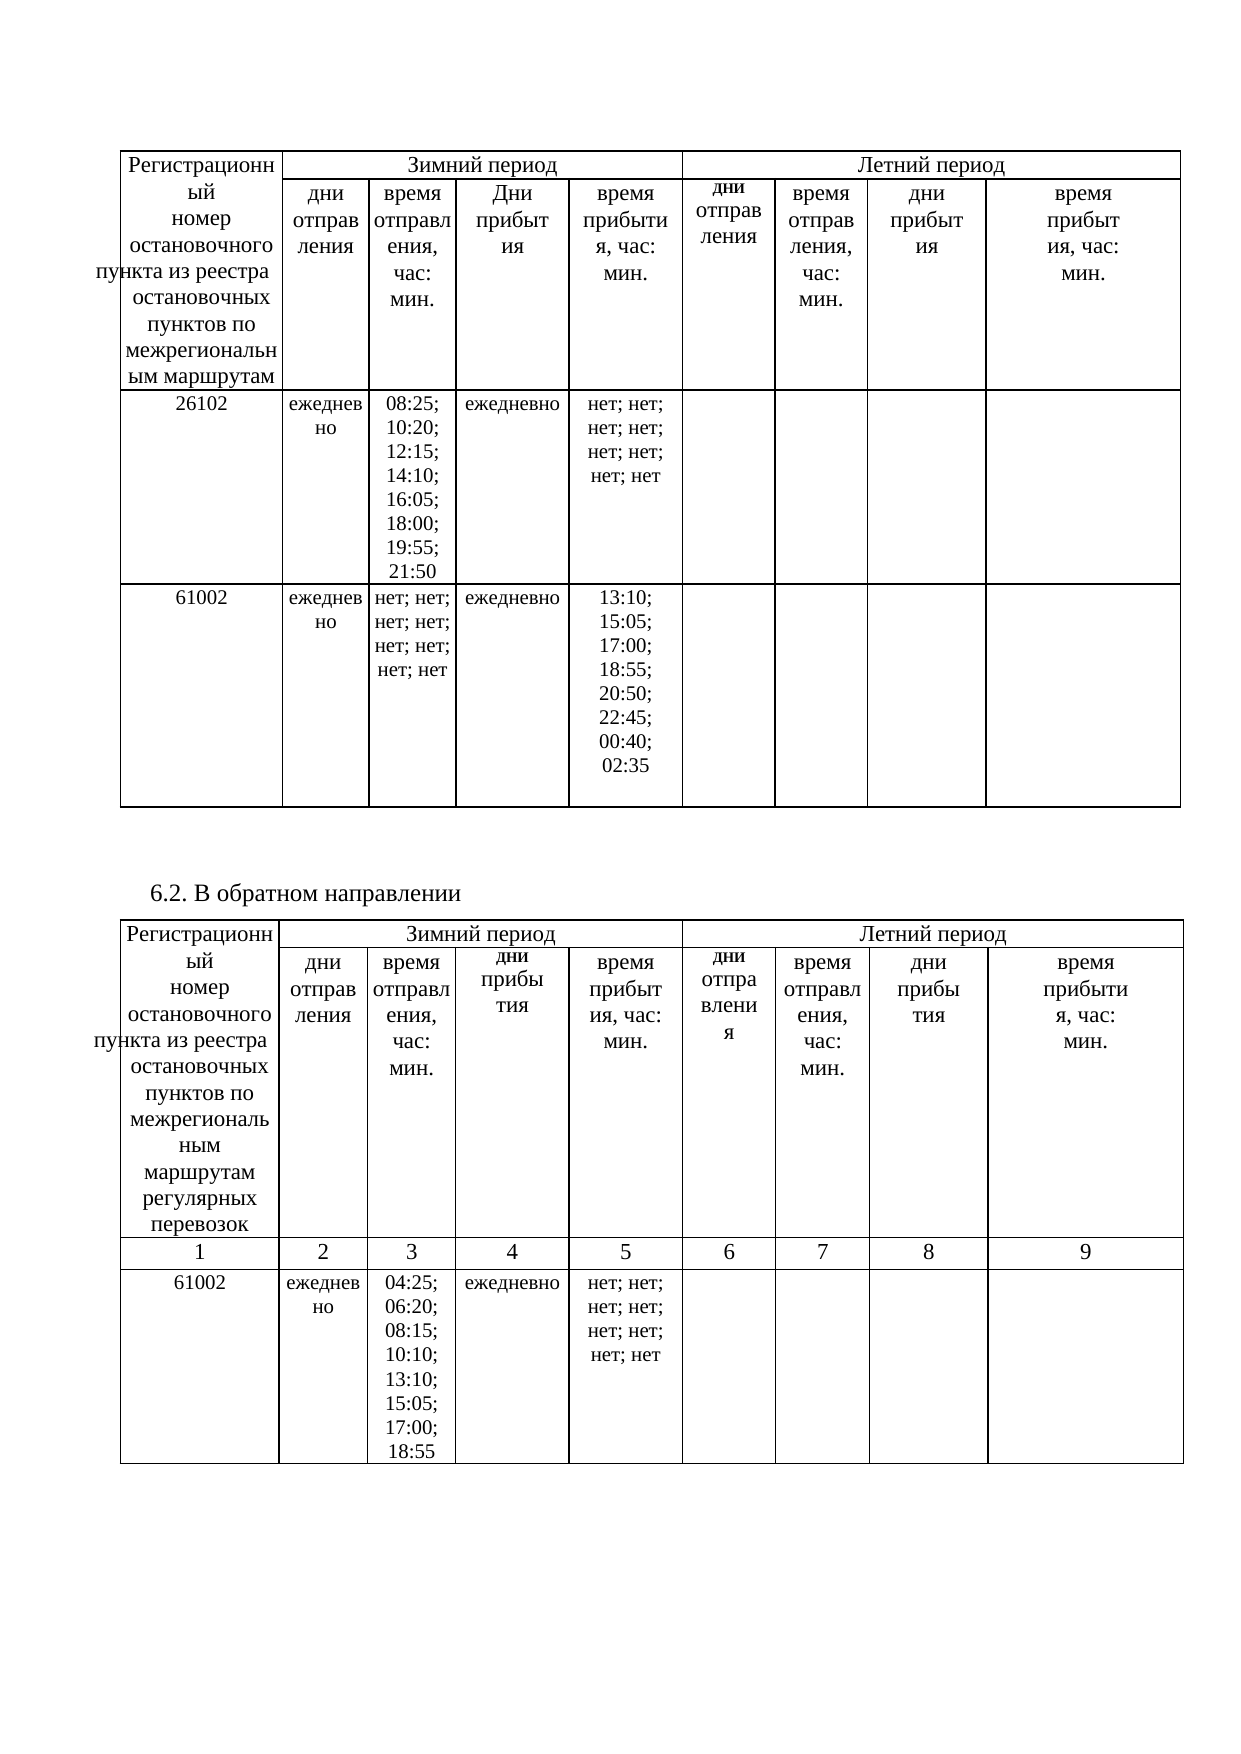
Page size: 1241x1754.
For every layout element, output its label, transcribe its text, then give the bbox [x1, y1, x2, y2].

table_cell дни отправ ления [280, 948, 367, 1237]
table_cell нет; нет; нет; нет; нет; нет; нет; нет [570, 391, 682, 583]
table_cell 9 [989, 1238, 1183, 1269]
table_cell 13:10; 15:05; 17:00; 18:55; 20:50; 22:45; 00:40; 02:35 [570, 585, 682, 806]
table_cell время отправл ения, час: мин. [368, 948, 455, 1237]
table_cell 3 [368, 1238, 455, 1269]
table_cell 7 [776, 1238, 869, 1269]
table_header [121, 921, 278, 1237]
table_cell 04:25; 06:20; 08:15; 10:10; 13:10; 15:05; 17:00; 18:55 [368, 1270, 455, 1463]
table_cell [776, 585, 867, 806]
table_cell ДНИ отпра влени я [683, 948, 775, 1237]
table_cell ежедневно [456, 1270, 568, 1463]
table_cell нет; нет; нет; нет; нет; нет; нет; нет [370, 585, 455, 806]
table_cell время отправл ения, час: мин. [776, 948, 869, 1237]
table_cell [683, 1270, 775, 1463]
table_cell 1 [121, 1238, 278, 1269]
table_cell ДНИ прибы тия [456, 948, 568, 1237]
table_cell 6 [683, 1238, 775, 1269]
table_cell [683, 585, 774, 806]
table_cell 26102 [121, 391, 282, 583]
table_header Летний период [683, 152, 1180, 178]
table_cell [776, 1270, 869, 1463]
text 6.2. В обратном направлении [150, 878, 1090, 906]
table_cell нет; нет; нет; нет; нет; нет; нет; нет [570, 1270, 682, 1463]
table_cell ежедневно [283, 391, 368, 583]
table_cell время прибыти я, час: мин. [570, 180, 682, 389]
table_cell [683, 391, 774, 583]
table_cell 4 [456, 1238, 568, 1269]
table_cell ДНИ отправ ления [683, 180, 774, 389]
table_cell ежедневно [280, 1270, 367, 1463]
table_cell время прибыти я, час: мин. [989, 948, 1183, 1237]
table_cell время прибыт ия, час: мин. [987, 180, 1180, 389]
table_cell 08:25; 10:20; 12:15; 14:10; 16:05; 18:00; 19:55; 21:50 [370, 391, 455, 583]
table_cell [868, 585, 985, 806]
table_cell [868, 391, 985, 583]
table_cell 61002 [121, 585, 282, 806]
table_cell 8 [870, 1238, 987, 1269]
table_header Зимний период [280, 921, 682, 947]
table_cell 61002 [121, 1270, 278, 1463]
table_cell время отправ ления, час: мин. [776, 180, 867, 389]
table_cell [776, 391, 867, 583]
table_cell время прибыт ия, час: мин. [570, 948, 682, 1237]
table_cell [987, 391, 1180, 583]
table_cell [989, 1270, 1183, 1463]
table_header Зимний период [283, 152, 682, 178]
table_cell дни отправ ления [283, 180, 368, 389]
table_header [121, 152, 282, 389]
table_cell дни прибыт ия [868, 180, 985, 389]
table_cell ежедневно [457, 585, 568, 806]
table_cell 2 [280, 1238, 367, 1269]
table_cell [870, 1270, 987, 1463]
table_cell [987, 585, 1180, 806]
table_cell ежедневно [457, 391, 568, 583]
table_cell ежедневно [283, 585, 368, 806]
table_cell Дни прибыт ия [457, 180, 568, 389]
table_header Летний период [683, 921, 1183, 947]
table_cell дни прибы тия [870, 948, 987, 1237]
table_cell время отправл ения, час: мин. [370, 180, 455, 389]
table_cell 5 [570, 1238, 682, 1269]
